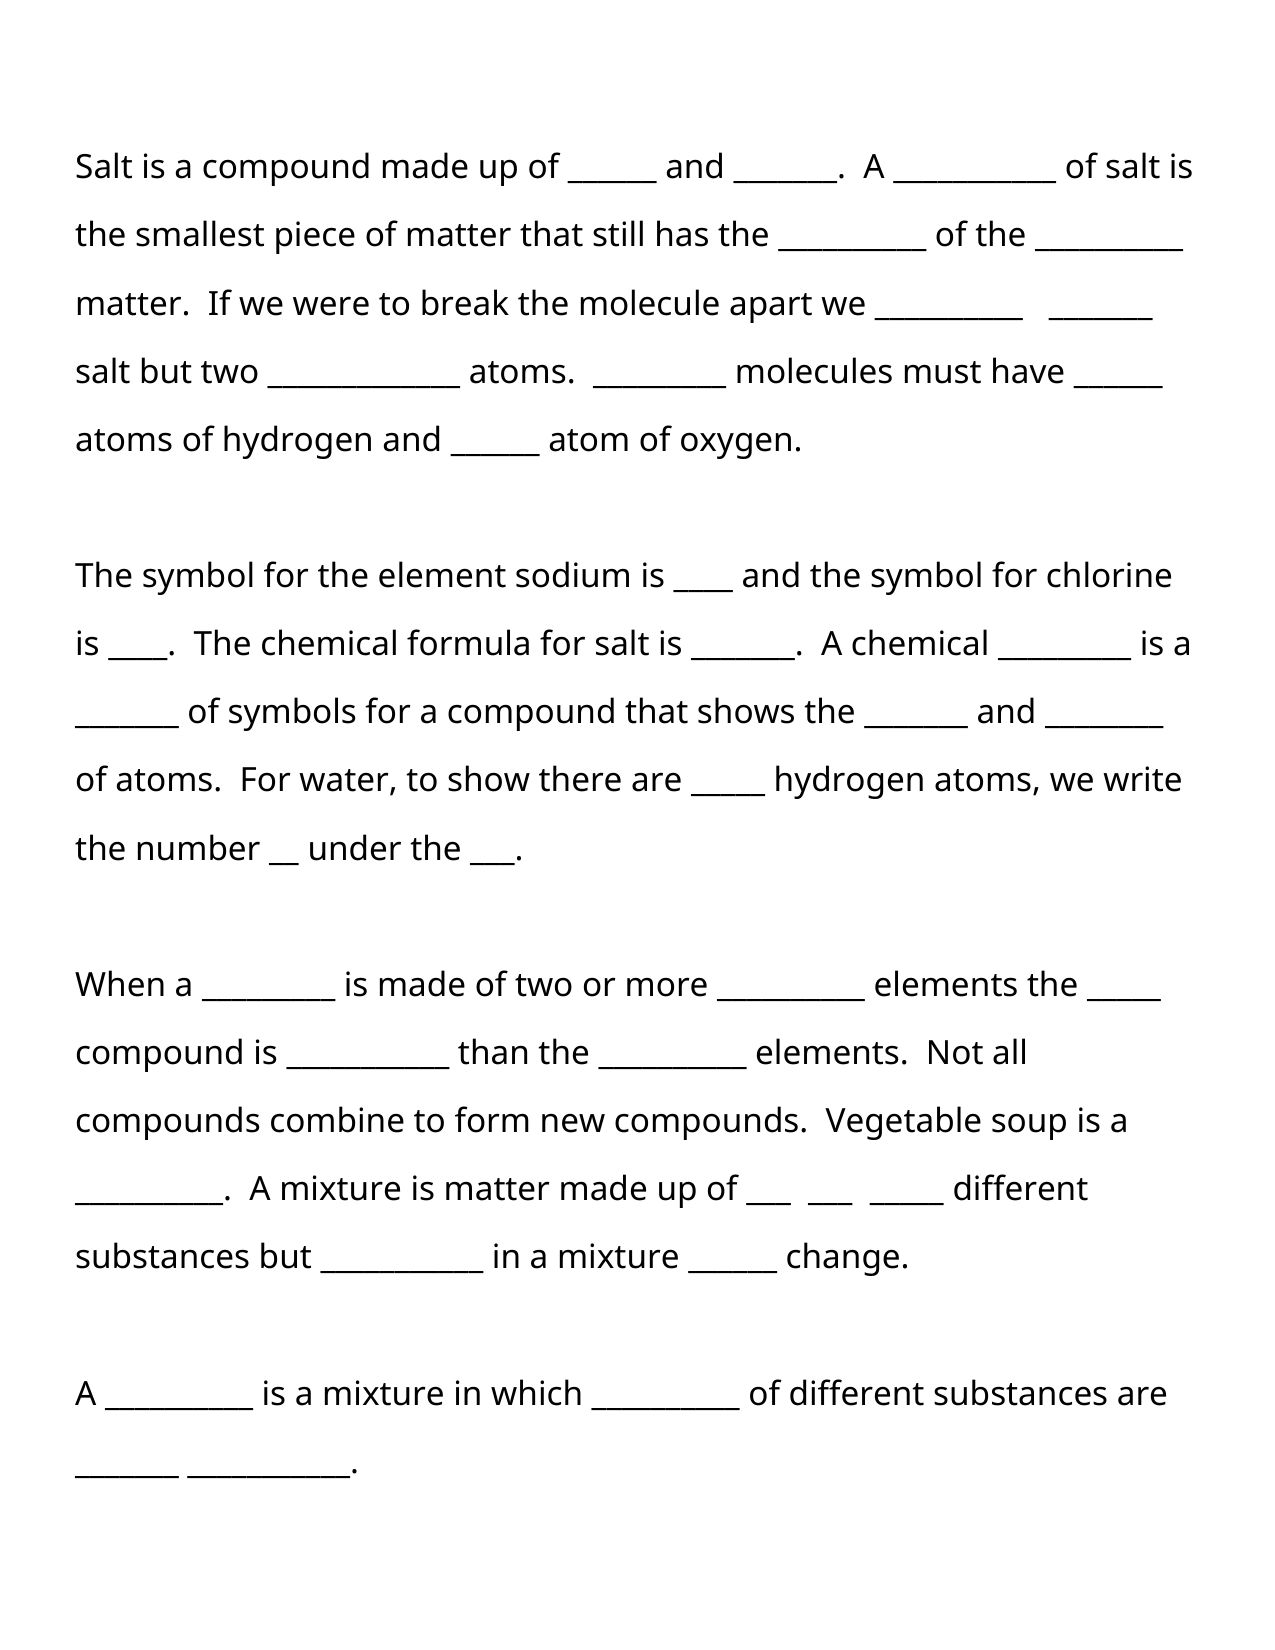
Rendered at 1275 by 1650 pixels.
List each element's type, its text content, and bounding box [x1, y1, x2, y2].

text The symbol for the element sodium is ____ and the symbol for chlorine is ____. The chemical formula for salt is _______. A chemical _________ is a _______ of symbols for a compound that shows the _______ and ________ of atoms. For water, to show there are _____ hydrogen atoms, we write the number __ under the ___. [75, 552, 1200, 870]
text A __________ is a mixture in which __________ of different substances are _______ ___________. [75, 1369, 1200, 1483]
text Salt is a compound made up of ______ and _______. A ___________ of salt is the smallest piece of matter that still has the __________ of the __________ matter. If we were to break the molecule apart we __________ _______ salt but two _____________ atoms. _________ molecules must have ______ atoms of hydrogen and ______ atom of oxygen. [75, 143, 1200, 461]
text When a _________ is made of two or more __________ elements the _____ compound is ___________ than the __________ elements. Not all compounds combine to form new compounds. Vegetable soup is a __________. A mixture is matter made up of ___ ___ _____ different substances but ___________ in a mixture ______ change. [75, 961, 1200, 1278]
